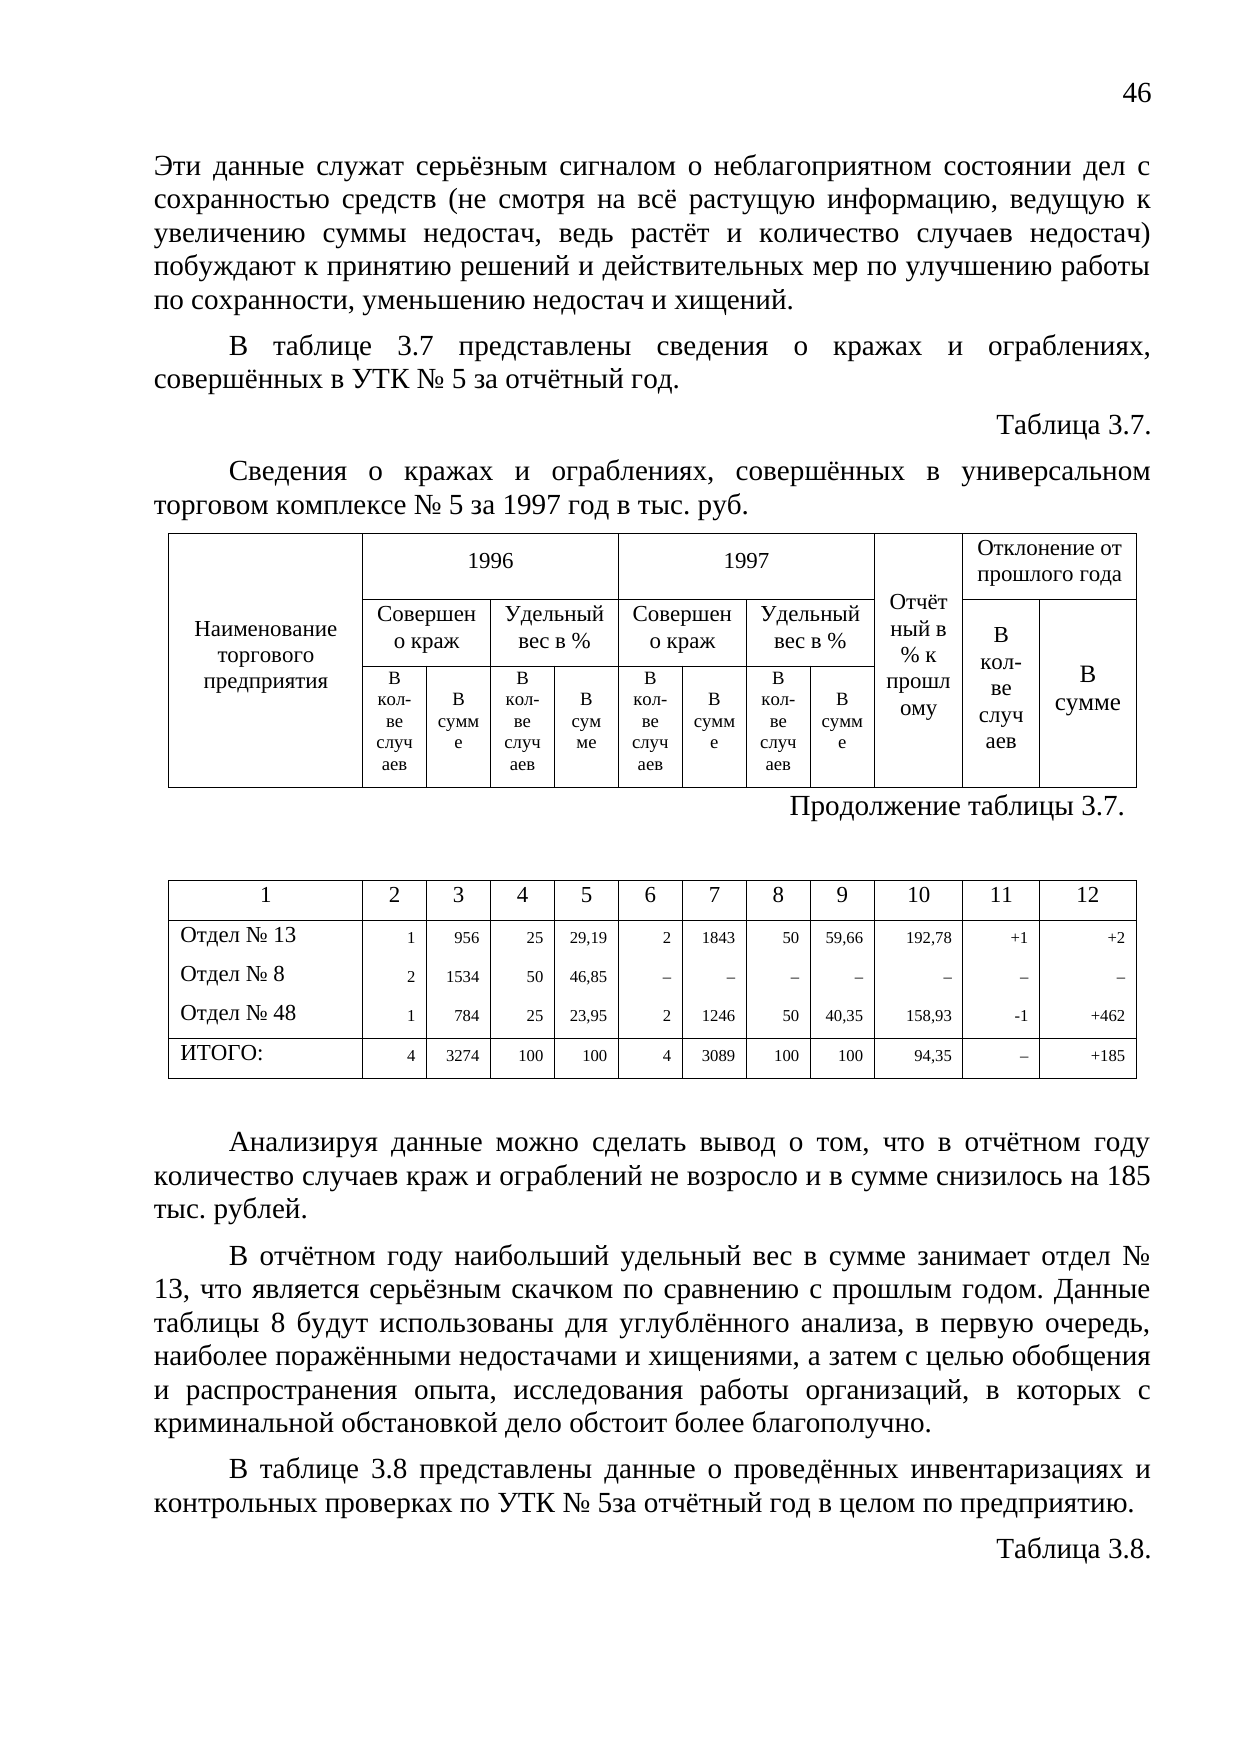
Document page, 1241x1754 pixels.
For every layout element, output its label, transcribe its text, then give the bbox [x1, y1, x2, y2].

table_cell 25 [491, 921, 554, 960]
table_cell 6 [619, 881, 682, 920]
table_cell ИТОГО: [169, 1039, 362, 1077]
table_cell 9 [811, 881, 874, 920]
table_cell 100 [747, 1039, 810, 1077]
table_cell Удельный вес в % [747, 600, 874, 666]
table_cell 5 [555, 881, 618, 920]
table_cell 46,85 [555, 960, 618, 999]
table_cell 10 [875, 881, 962, 920]
table_cell 192,78 [875, 921, 962, 960]
table_header Отчётный в % к прошлому [875, 534, 962, 787]
table_cell +462 [1040, 999, 1136, 1038]
text В отчётном году наибольший удельный вес в сумме занимает отдел № 13, что является серьёзным скачком по сравнению с прошлым годом. Данные таблицы 8 будут использованы для углублённого анализа, в первую очередь, наиболее поражёнными недостачами и хищениями, а затем с целью обобщения и распространения опыта, исследования работы организаций, в которых с криминальной обстановкой дело обстоит более благополучно. [153, 1238, 1152, 1439]
table_cell – [1040, 960, 1136, 999]
table_cell – [747, 960, 810, 999]
table_cell – [875, 960, 962, 999]
table_cell -1 [963, 999, 1039, 1038]
table_cell 158,93 [875, 999, 962, 1038]
table_cell 50 [747, 999, 810, 1038]
table_cell 23,95 [555, 999, 618, 1038]
table_cell Совершено краж [363, 600, 490, 666]
table_cell 100 [555, 1039, 618, 1077]
table_cell – [963, 960, 1039, 999]
table_cell 2 [619, 999, 682, 1038]
text Таблица 3.8. [153, 1531, 1152, 1564]
table_header 1997 [619, 534, 874, 599]
table_cell 7 [683, 881, 746, 920]
table_cell 2 [619, 921, 682, 960]
table_cell 4 [363, 1039, 426, 1077]
text В таблице 3.8 представлены данные о проведённых инвентаризациях и контрольных проверках по УТК № 5за отчётный год в целом по предприятию. [153, 1451, 1152, 1518]
table_cell Отдел № 48 [169, 999, 362, 1038]
table_cell 956 [427, 921, 490, 960]
table_header Отклонение от прошлого года [963, 534, 1136, 599]
table_cell 1 [363, 999, 426, 1038]
table_cell 1843 [683, 921, 746, 960]
table_cell 100 [811, 1039, 874, 1077]
table_cell 3089 [683, 1039, 746, 1077]
text Анализируя данные можно сделать вывод о том, что в отчётном году количество случаев краж и ограблений не возросло и в сумме снизилось на 185 тыс. рублей. [153, 1124, 1152, 1225]
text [153, 148, 1152, 315]
table_cell В кол-ве случаев [363, 667, 426, 787]
table_cell 11 [963, 881, 1039, 920]
text В таблице 3.7 представлены сведения о кражах и ограблениях, совершённых в УТК № 5 за отчётный год. [153, 328, 1152, 395]
table_cell В сумме [1040, 600, 1136, 787]
table_cell 8 [747, 881, 810, 920]
table_cell Отдел № 13 [169, 921, 362, 960]
table_cell 1246 [683, 999, 746, 1038]
table_cell 94,35 [875, 1039, 962, 1077]
table_cell 3274 [427, 1039, 490, 1077]
table_cell 40,35 [811, 999, 874, 1038]
table_cell Удельный вес в % [491, 600, 618, 666]
table_cell – [811, 960, 874, 999]
table_cell 12 [1040, 881, 1136, 920]
table_cell +185 [1040, 1039, 1136, 1077]
table_cell В сумме [811, 667, 874, 787]
table_cell Совершено краж [619, 600, 746, 666]
table_cell 1 [363, 921, 426, 960]
table_cell 29,19 [555, 921, 618, 960]
table_cell 4 [491, 881, 554, 920]
table_cell 59,66 [811, 921, 874, 960]
table_cell 784 [427, 999, 490, 1038]
table_cell 3 [427, 881, 490, 920]
table_cell +2 [1040, 921, 1136, 960]
table_cell В сумме [555, 667, 618, 787]
text Сведения о кражах и ограблениях, совершённых в универсальном торговом комплексе № 5 за 1997 год в тыс. руб. [153, 453, 1152, 521]
table_cell В кол-ве случаев [619, 667, 682, 787]
table_cell 50 [491, 960, 554, 999]
table_cell +1 [963, 921, 1039, 960]
table_cell 2 [363, 881, 426, 920]
table_cell Отдел № 8 [169, 960, 362, 999]
table_cell В кол-ве случаев [491, 667, 554, 787]
table_cell 4 [619, 1039, 682, 1077]
table_cell – [963, 1039, 1039, 1077]
table_header Наименование торгового предприятия [169, 534, 362, 787]
table_cell – [619, 960, 682, 999]
table_cell В сумме [683, 667, 746, 787]
table_cell 100 [491, 1039, 554, 1077]
text Таблица 3.7. [153, 407, 1152, 441]
table_cell В кол-ве случаев [963, 600, 1039, 787]
table_cell Продолжение таблицы 3.7. [169, 788, 1136, 880]
table_cell – [683, 960, 746, 999]
table_cell 25 [491, 999, 554, 1038]
table_cell В кол-ве случаев [747, 667, 810, 787]
table_cell 1 [169, 881, 362, 920]
table_cell 1534 [427, 960, 490, 999]
table_cell 50 [747, 921, 810, 960]
table_cell 2 [363, 960, 426, 999]
table_cell В сумме [427, 667, 490, 787]
table_header 1996 [363, 534, 618, 599]
